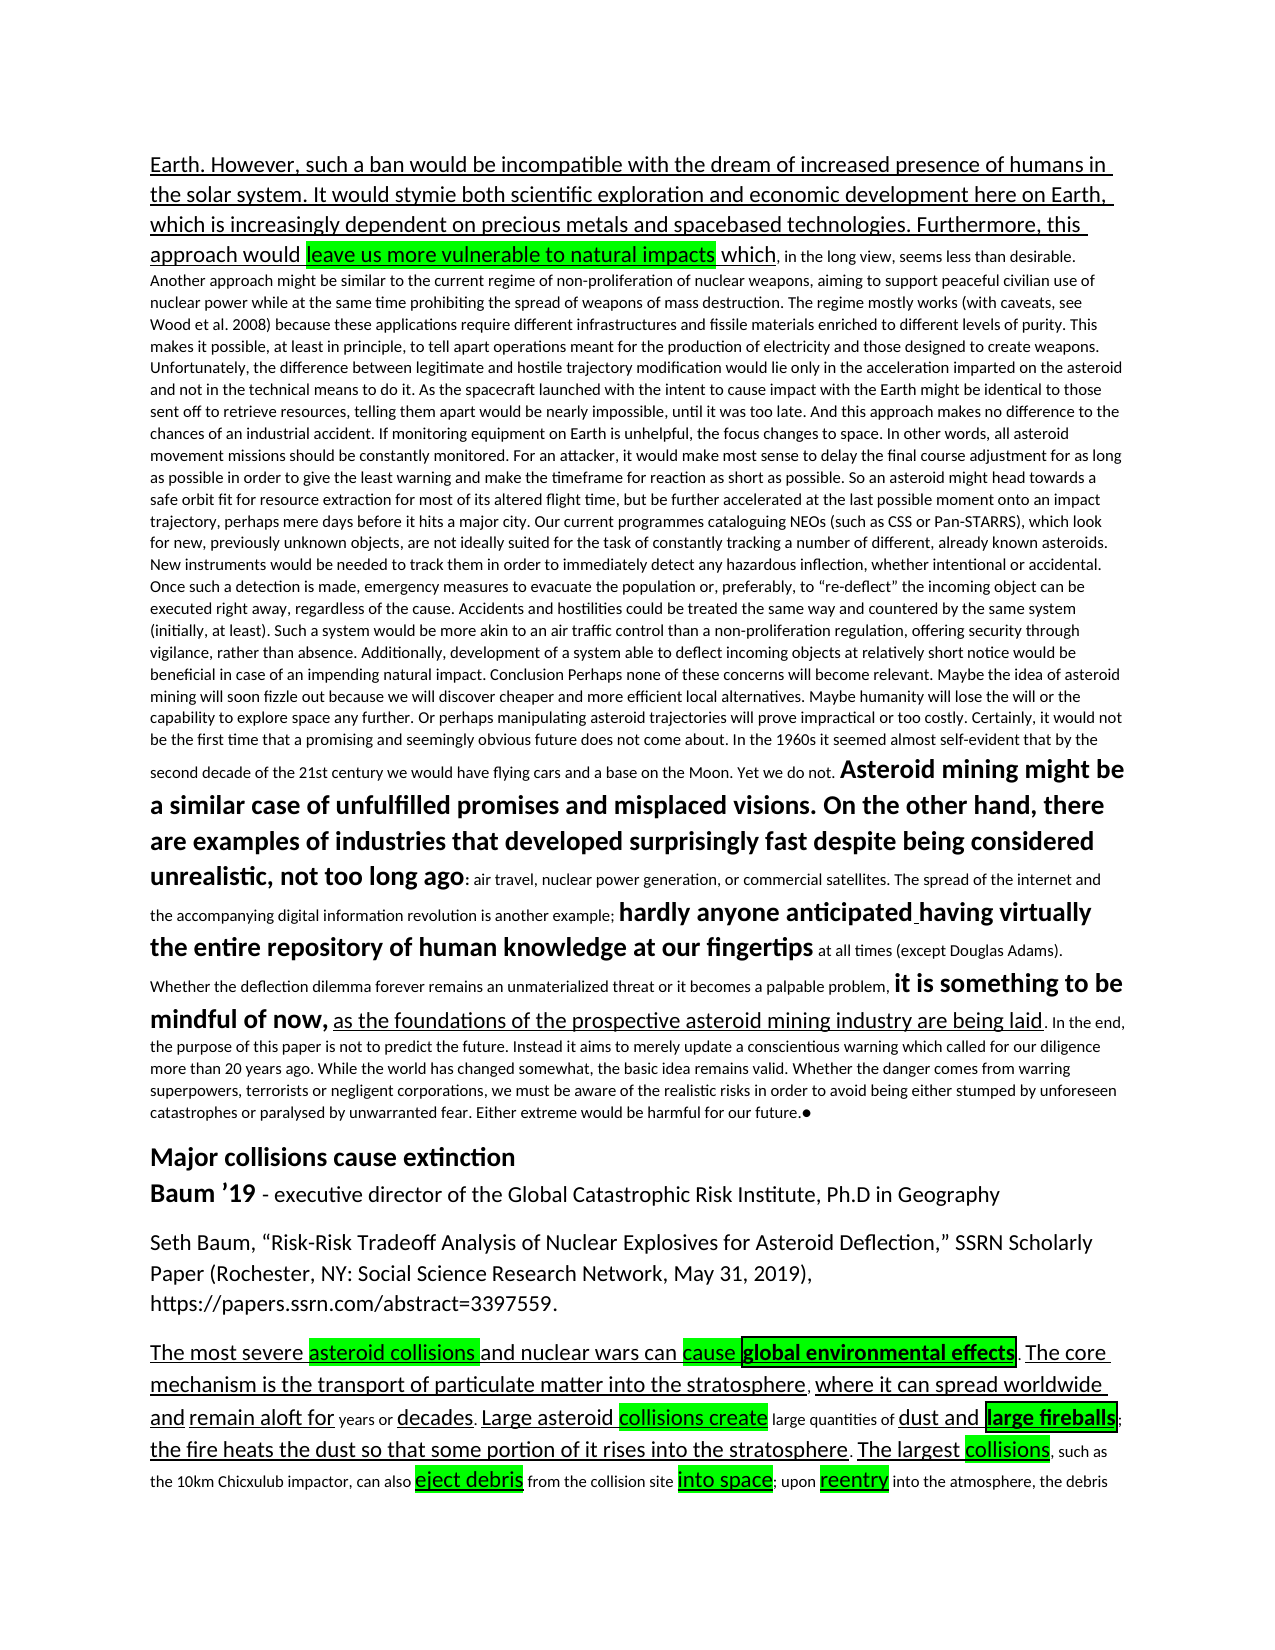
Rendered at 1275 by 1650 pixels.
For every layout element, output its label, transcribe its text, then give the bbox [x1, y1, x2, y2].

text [150, 150, 1125, 1122]
text Baum ’19 - executive director of the Global Catastrophic Risk Institute, Ph.D in Geography [150, 1176, 1125, 1209]
text Seth Baum, “Risk-Risk Tradeoff Analysis of Nuclear Explosives for Asteroid Deflection,” SSRN Scholarly Paper (Rochester, NY: Social Science Research Network, May 31, 2019), https://papers.ssrn.com/abstract=3397559. [150, 1228, 1125, 1317]
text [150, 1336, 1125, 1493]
subtitle Major collisions cause extinction [150, 1141, 1125, 1174]
